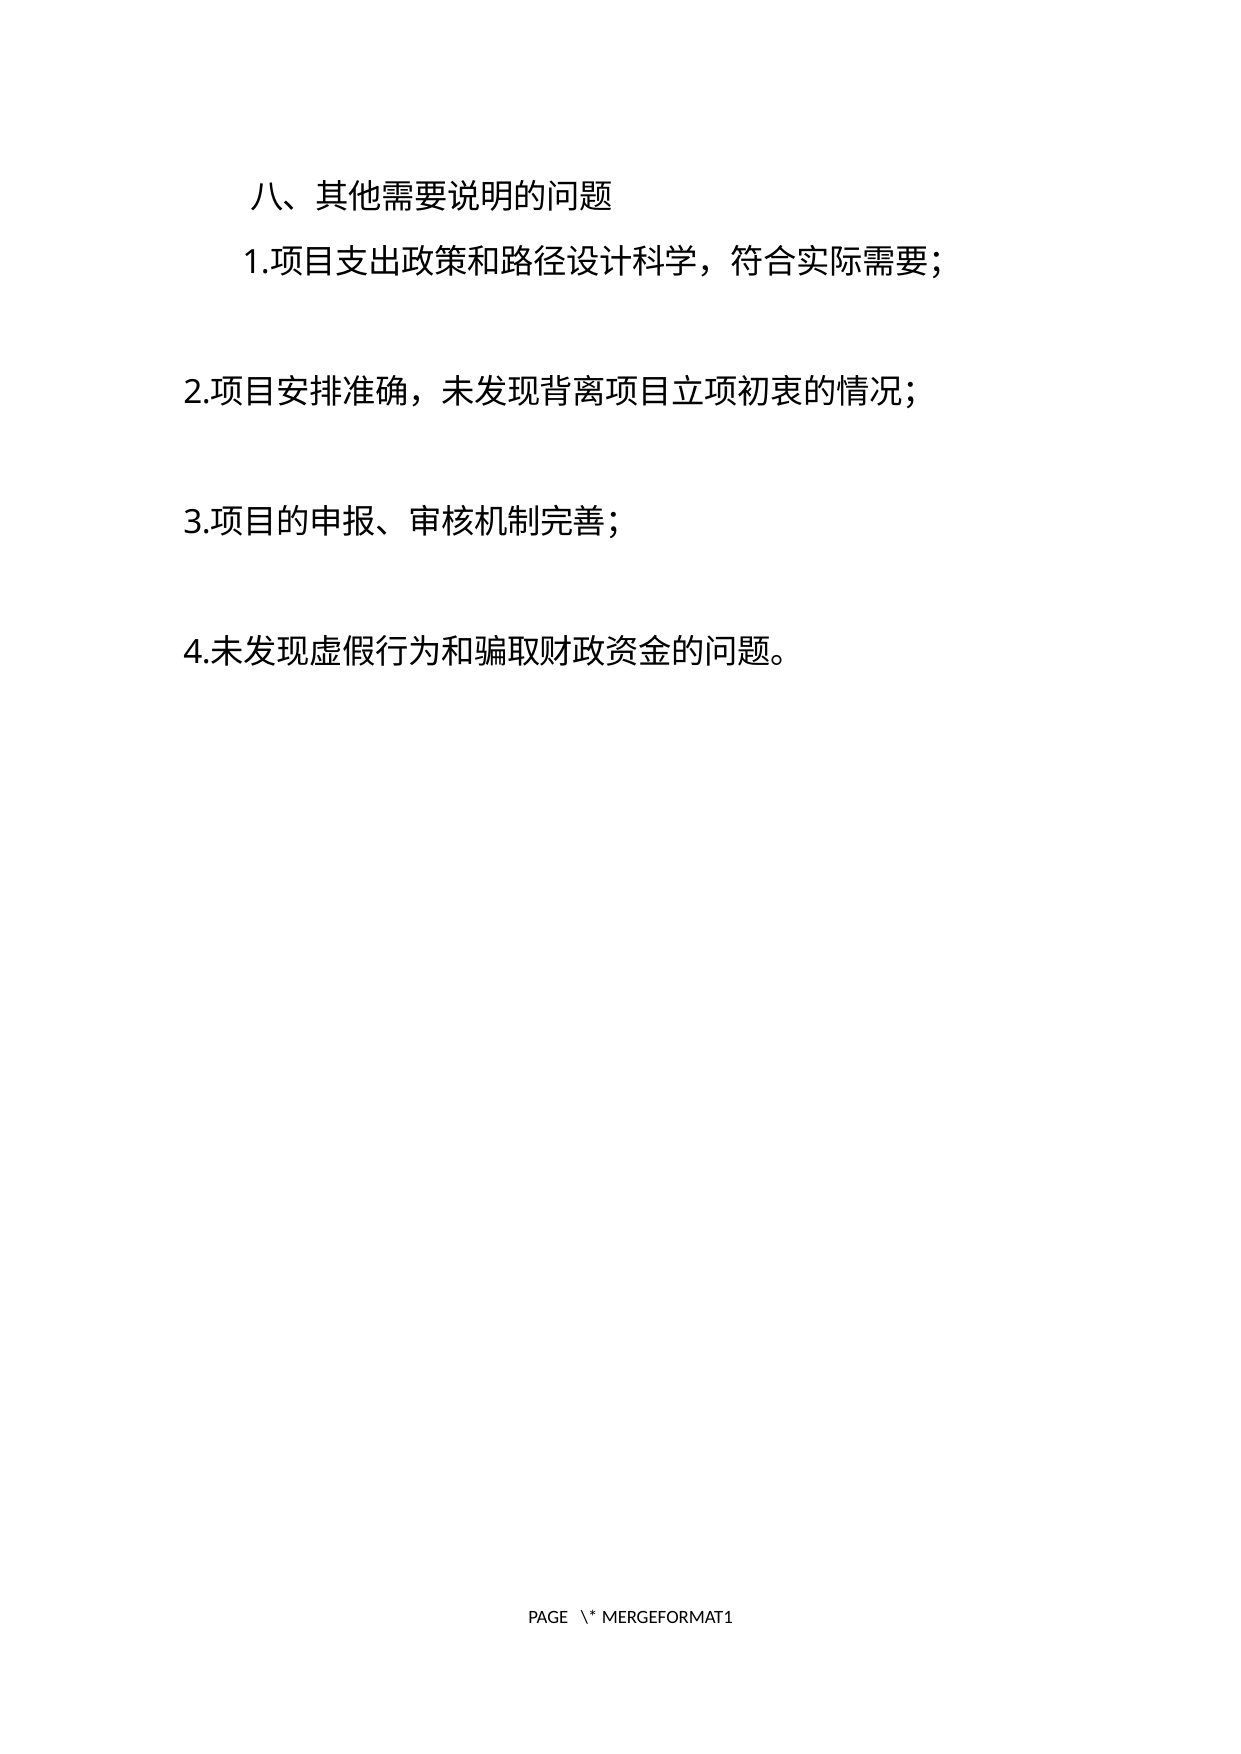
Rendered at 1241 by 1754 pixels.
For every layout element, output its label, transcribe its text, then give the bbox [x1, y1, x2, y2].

text 八、其他需要说明的问题 [183, 162, 1078, 227]
text 1.项目支出政策和路径设计科学，符合实际需要； 2.项目安排准确，未发现背离项目立项初衷的情况； 3.项目的申报、审核机制完善； 4.未发现虚假行为和骗取财政资金的问题。 [183, 227, 1078, 682]
